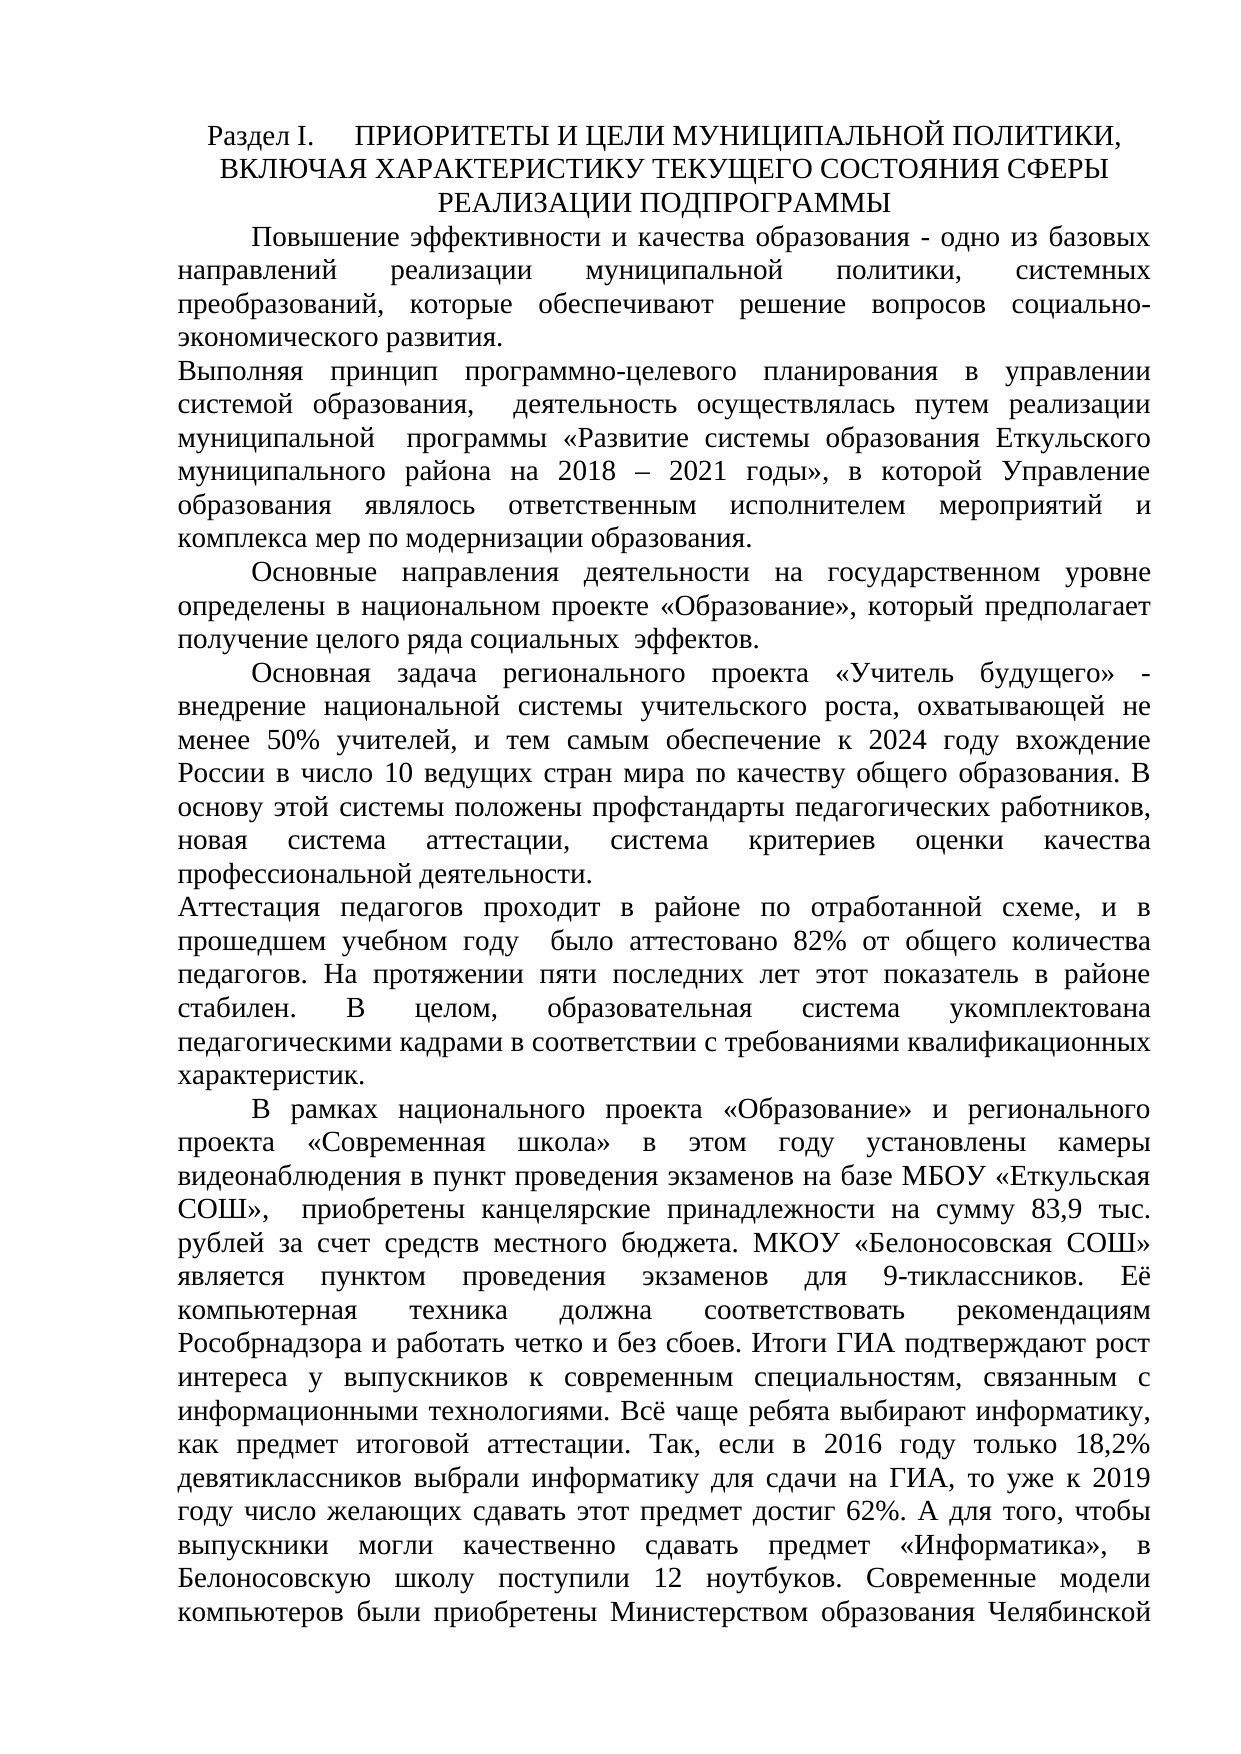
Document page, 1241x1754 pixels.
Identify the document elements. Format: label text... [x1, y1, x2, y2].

text Повышение эффективности и качества образования - одно из базовых направлений реализации муниципальной политики, системных преобразований, которые обеспечивают решение вопросов социально-экономического развития. [177, 219, 1152, 353]
text Основная задача регионального проекта «Учитель будущего» - внедрение национальной системы учительского роста, охватывающей не менее 50% учителей, и тем самым обеспечение к 2024 году вхождение России в число 10 ведущих стран мира по качеству общего образования. В основу этой системы положены профстандарты педагогических работников, новая система аттестации, система критериев оценки качества профессиональной деятельности. [177, 655, 1152, 889]
text Выполняя принцип программно-целевого планирования в управлении системой образования, деятельность осуществлялась путем реализации муниципальной программы «Развитие системы образования Еткульского муниципального района на 2018 – 2021 годы», в которой Управление образования являлось ответственным исполнителем мероприятий и комплекса мер по модернизации образования. [177, 353, 1152, 554]
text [177, 1091, 1152, 1627]
text Раздел I. ПРИОРИТЕТЫ И ЦЕЛИ МУНИЦИПАЛЬНОЙ ПОЛИТИКИ, ВКЛЮЧАЯ ХАРАКТЕРИСТИКУ ТЕКУЩЕГО СОСТОЯНИЯ СФЕРЫ РЕАЛИЗАЦИИ ПОДПРОГРАММЫ [177, 118, 1152, 219]
text Основные направления деятельности на государственном уровне определены в национальном проекте «Образование», который предполагает получение целого ряда социальных эффектов. [177, 554, 1152, 655]
text Аттестация педагогов проходит в районе по отработанной схеме, и в прошедшем учебном году было аттестовано 82% от общего количества педагогов. На протяжении пяти последних лет этот показатель в районе стабилен. В целом, образовательная система укомплектована педагогическими кадрами в соответствии с требованиями квалификационных характеристик. [177, 889, 1152, 1091]
